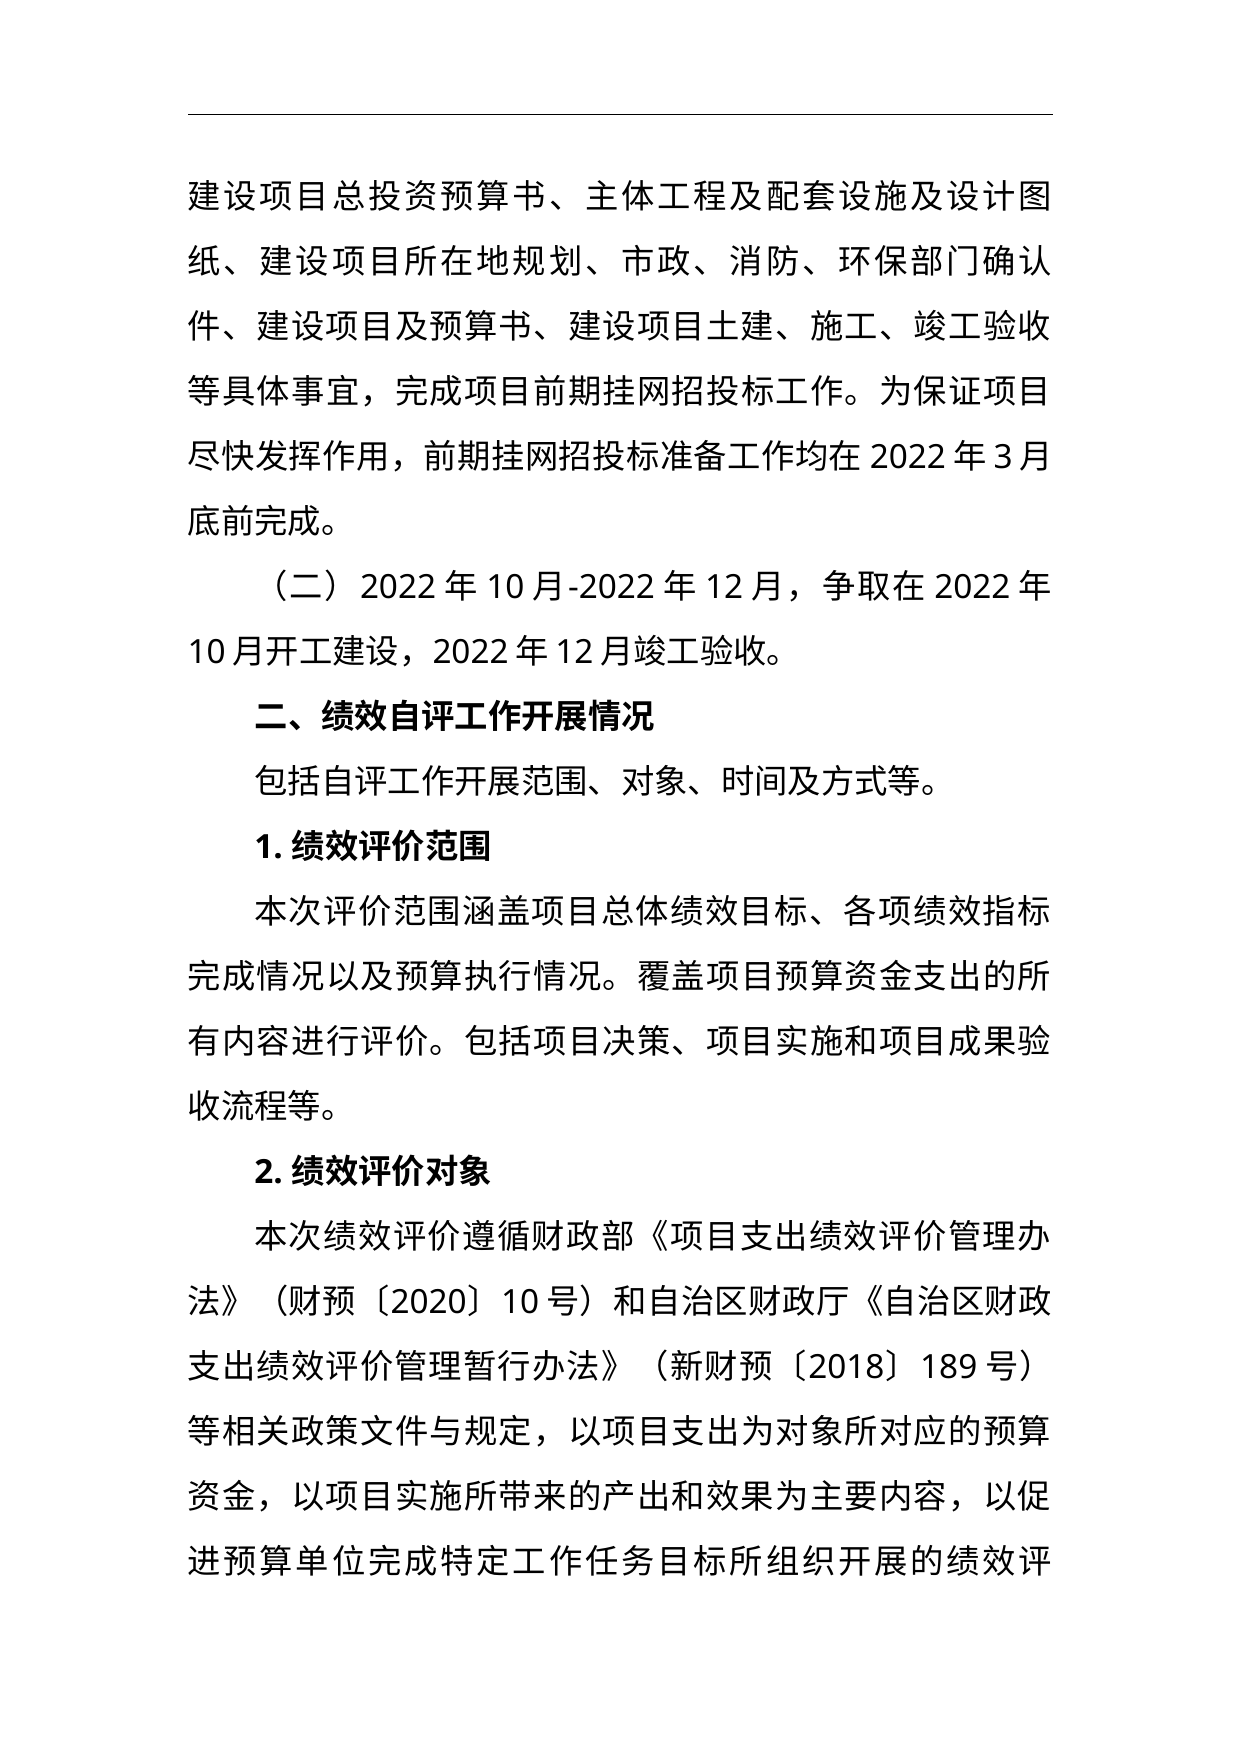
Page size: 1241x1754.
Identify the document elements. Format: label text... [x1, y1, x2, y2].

text 本次评价范围涵盖项目总体绩效目标、各项绩效指标完成情况以及预算执行情况。覆盖项目预算资金支出的所有内容进行评价。包括项目决策、项目实施和项目成果验收流程等。 [187, 877, 1053, 1137]
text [187, 162, 1053, 552]
text （二）2022年10月-2022年12月，争取在2022年10月开工建设，2022年12月竣工验收。 [187, 552, 1053, 682]
text 2. 绩效评价对象 [187, 1137, 1053, 1202]
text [187, 1202, 1053, 1592]
text 1. 绩效评价范围 [187, 812, 1053, 877]
text 二、绩效自评工作开展情况 [187, 682, 1053, 747]
text 包括自评工作开展范围、对象、时间及方式等。 [187, 747, 1053, 812]
